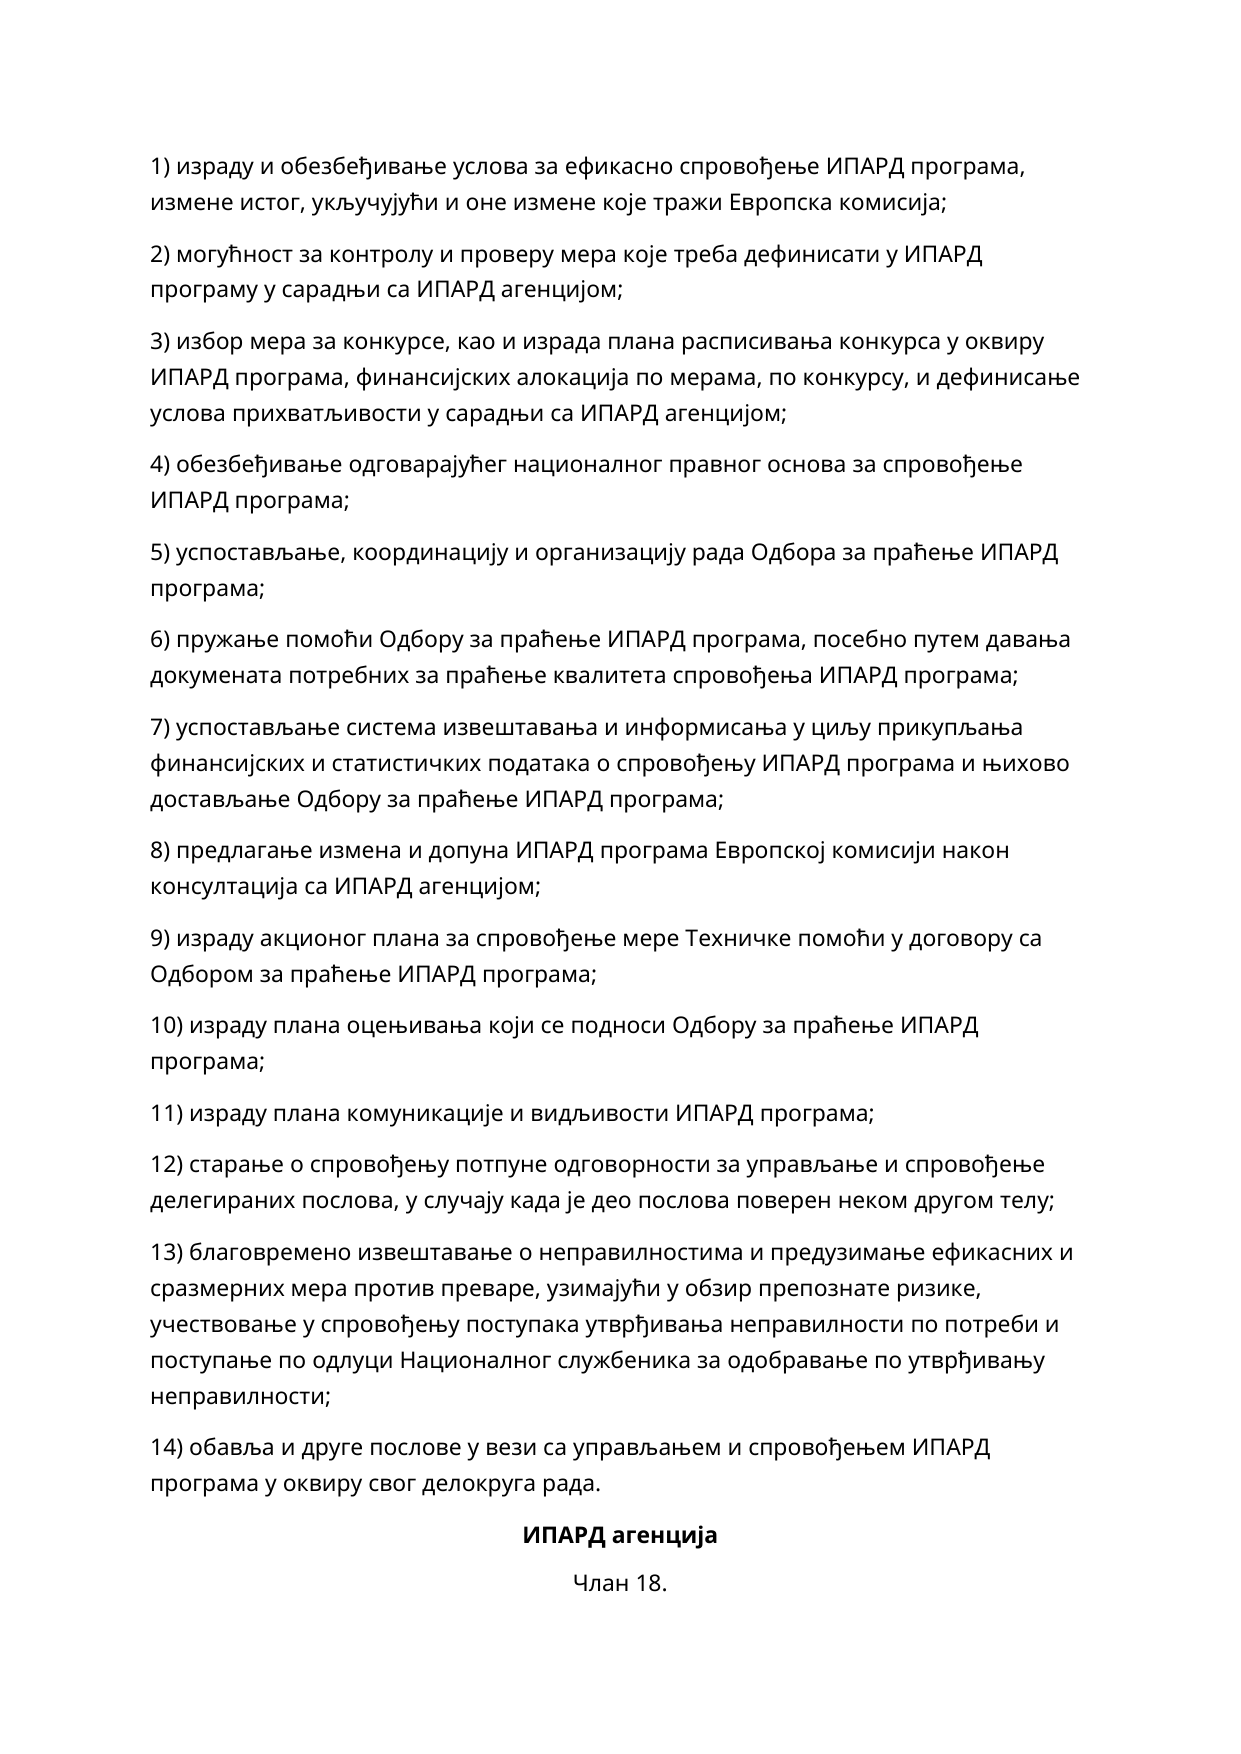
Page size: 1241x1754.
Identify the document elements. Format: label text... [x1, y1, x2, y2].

text 12) старање о спровођењу потпуне одговорности за управљање и спровођење делегираних послова, у случају када је део послова поверен неком другом телу; [150, 1148, 1090, 1216]
text 4) обезбеђивање одговарајућег националног правног основа за спровођење ИПАРД програма; [150, 448, 1090, 516]
text 10) израду плана оцењивања који се подноси Одбору за праћење ИПАРД програма; [150, 1009, 1090, 1077]
text Члан 18. [150, 1567, 1090, 1598]
text ИПАРД агенција [150, 1519, 1090, 1550]
text 7) успостављање система извештавања и информисања у циљу прикупљања финансијских и статистичких података о спровођењу ИПАРД програма и њихово достављање Одбору за праћење ИПАРД програма; [150, 711, 1090, 814]
text 2) могућност за контролу и проверу мера које треба дефинисати у ИПАРД програму у сарадњи са ИПАРД агенцијом; [150, 237, 1090, 305]
text 3) избор мера за конкурсе, као и израда плана расписивања конкурса у оквиру ИПАРД програма, финансијских алокација по мерама, по конкурсу, и дефинисање услова прихватљивости у сарадњи са ИПАРД агенцијом; [150, 325, 1090, 428]
text 5) успостављање, координацију и организацију рада Одбора за праћење ИПАРД програма; [150, 536, 1090, 603]
text 13) благовремено извештавање о неправилностима и предузимање ефикасних и сразмерних мера против преваре, узимајући у обзир препознате ризике, учествовање у спровођењу поступака утврђивања неправилности по потреби и поступање по одлуци Националног службеника за одобравање по утврђивању неправилности; [150, 1236, 1090, 1411]
text 11) израду плана комуникације и видљивости ИПАРД програма; [150, 1097, 1090, 1128]
text 8) предлагање измена и допуна ИПАРД програма Европској комисији након консултација са ИПАРД агенцијом; [150, 834, 1090, 902]
text 14) обавља и друге послове у вези са управљањем и спровођењем ИПАРД програма у оквиру свог делокруга рада. [150, 1431, 1090, 1498]
text 9) израду акционог плана за спровођење мере Техничке помоћи у договору са Одбором за праћење ИПАРД програма; [150, 922, 1090, 989]
text 1) израду и обезбеђивање услова за ефикасно спровођење ИПАРД програма, измене истог, укључујући и оне измене које тражи Европска комисија; [150, 150, 1090, 217]
text 6) пружање помоћи Одбору за праћење ИПАРД програма, посебно путем давања докумената потребних за праћење квалитета спровођења ИПАРД програма; [150, 623, 1090, 691]
